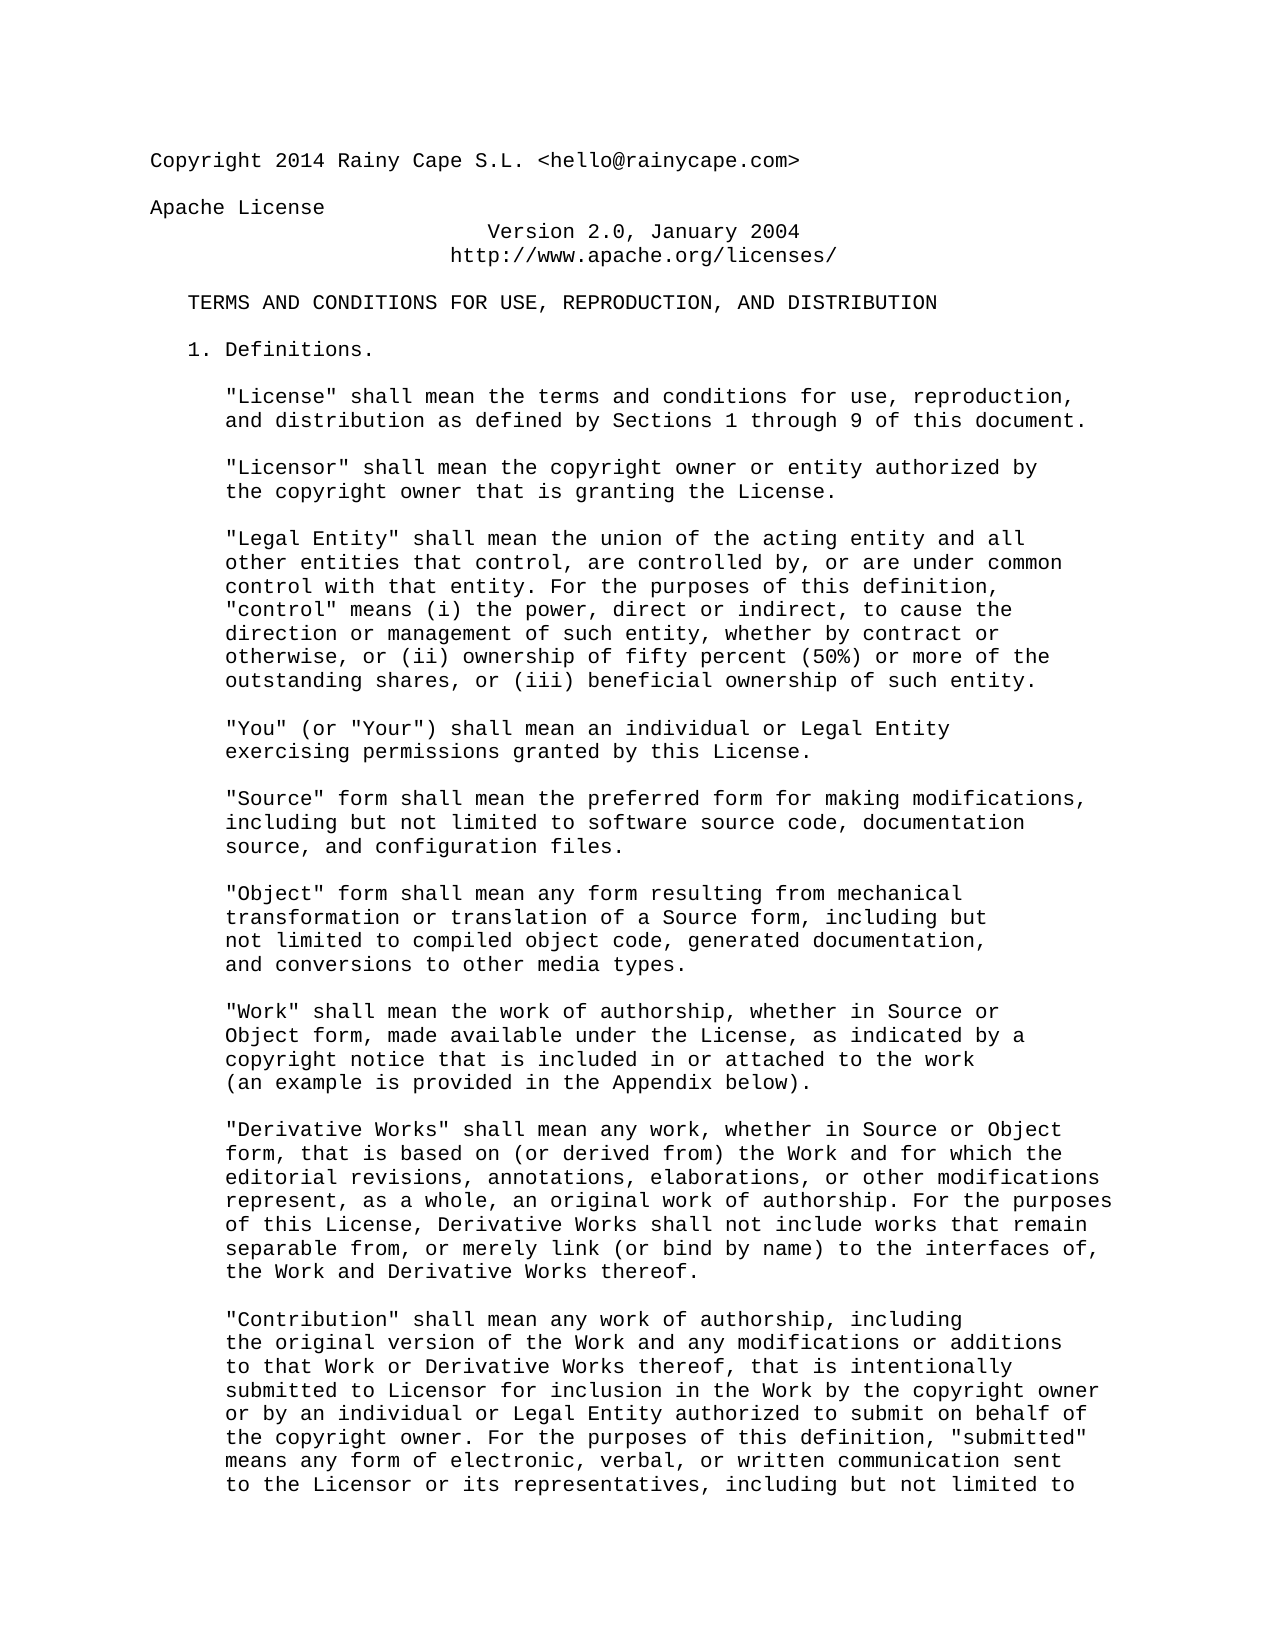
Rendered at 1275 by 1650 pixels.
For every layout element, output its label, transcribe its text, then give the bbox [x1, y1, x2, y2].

text Apache License [150, 197, 1125, 221]
text including but not limited to software source code, documentation [150, 812, 1125, 836]
text "Object" form shall mean any form resulting from mechanical [150, 883, 1125, 907]
text TERMS AND CONDITIONS FOR USE, REPRODUCTION, AND DISTRIBUTION [150, 292, 1125, 316]
text and conversions to other media types. [150, 954, 1125, 978]
text exercising permissions granted by this License. [150, 741, 1125, 765]
text and distribution as defined by Sections 1 through 9 of this document. [150, 410, 1125, 434]
text the copyright owner. For the purposes of this definition, "submitted" [150, 1427, 1125, 1451]
text http://www.apache.org/licenses/ [150, 244, 1125, 268]
text "Contribution" shall mean any work of authorship, including [150, 1309, 1125, 1332]
text outstanding shares, or (iii) beneficial ownership of such entity. [150, 670, 1125, 694]
text transformation or translation of a Source form, including but [150, 907, 1125, 930]
text "Legal Entity" shall mean the union of the acting entity and all [150, 528, 1125, 552]
text form, that is based on (or derived from) the Work and for which the [150, 1143, 1125, 1167]
text "You" (or "Your") shall mean an individual or Legal Entity [150, 717, 1125, 741]
text direction or management of such entity, whether by contract or [150, 623, 1125, 647]
text Copyright 2014 Rainy Cape S.L. <hello@rainycape.com> [150, 150, 1125, 174]
text of this License, Derivative Works shall not include works that remain [150, 1214, 1125, 1238]
text not limited to compiled object code, generated documentation, [150, 930, 1125, 954]
text "Licensor" shall mean the copyright owner or entity authorized by [150, 457, 1125, 481]
text copyright notice that is included in or attached to the work [150, 1048, 1125, 1072]
text source, and configuration files. [150, 836, 1125, 859]
text to that Work or Derivative Works thereof, that is intentionally [150, 1356, 1125, 1379]
text control with that entity. For the purposes of this definition, [150, 576, 1125, 599]
text separable from, or merely link (or bind by name) to the interfaces of, [150, 1238, 1125, 1261]
text or by an individual or Legal Entity authorized to submit on behalf of [150, 1403, 1125, 1427]
text submitted to Licensor for inclusion in the Work by the copyright owner [150, 1379, 1125, 1403]
text Version 2.0, January 2004 [150, 221, 1125, 244]
text otherwise, or (ii) ownership of fifty percent (50%) or more of the [150, 647, 1125, 670]
text the original version of the Work and any modifications or additions [150, 1332, 1125, 1356]
text to the Licensor or its representatives, including but not limited to [150, 1474, 1125, 1498]
text "Derivative Works" shall mean any work, whether in Source or Object [150, 1119, 1125, 1143]
text "Source" form shall mean the preferred form for making modifications, [150, 788, 1125, 812]
text 1. Definitions. [150, 339, 1125, 363]
text "control" means (i) the power, direct or indirect, to cause the [150, 599, 1125, 623]
text represent, as a whole, an original work of authorship. For the purposes [150, 1190, 1125, 1214]
text "License" shall mean the terms and conditions for use, reproduction, [150, 386, 1125, 410]
text means any form of electronic, verbal, or written communication sent [150, 1451, 1125, 1474]
text Object form, made available under the License, as indicated by a [150, 1025, 1125, 1048]
text the copyright owner that is granting the License. [150, 481, 1125, 505]
text editorial revisions, annotations, elaborations, or other modifications [150, 1167, 1125, 1190]
text the Work and Derivative Works thereof. [150, 1261, 1125, 1285]
text "Work" shall mean the work of authorship, whether in Source or [150, 1001, 1125, 1025]
text other entities that control, are controlled by, or are under common [150, 552, 1125, 576]
text (an example is provided in the Appendix below). [150, 1072, 1125, 1096]
